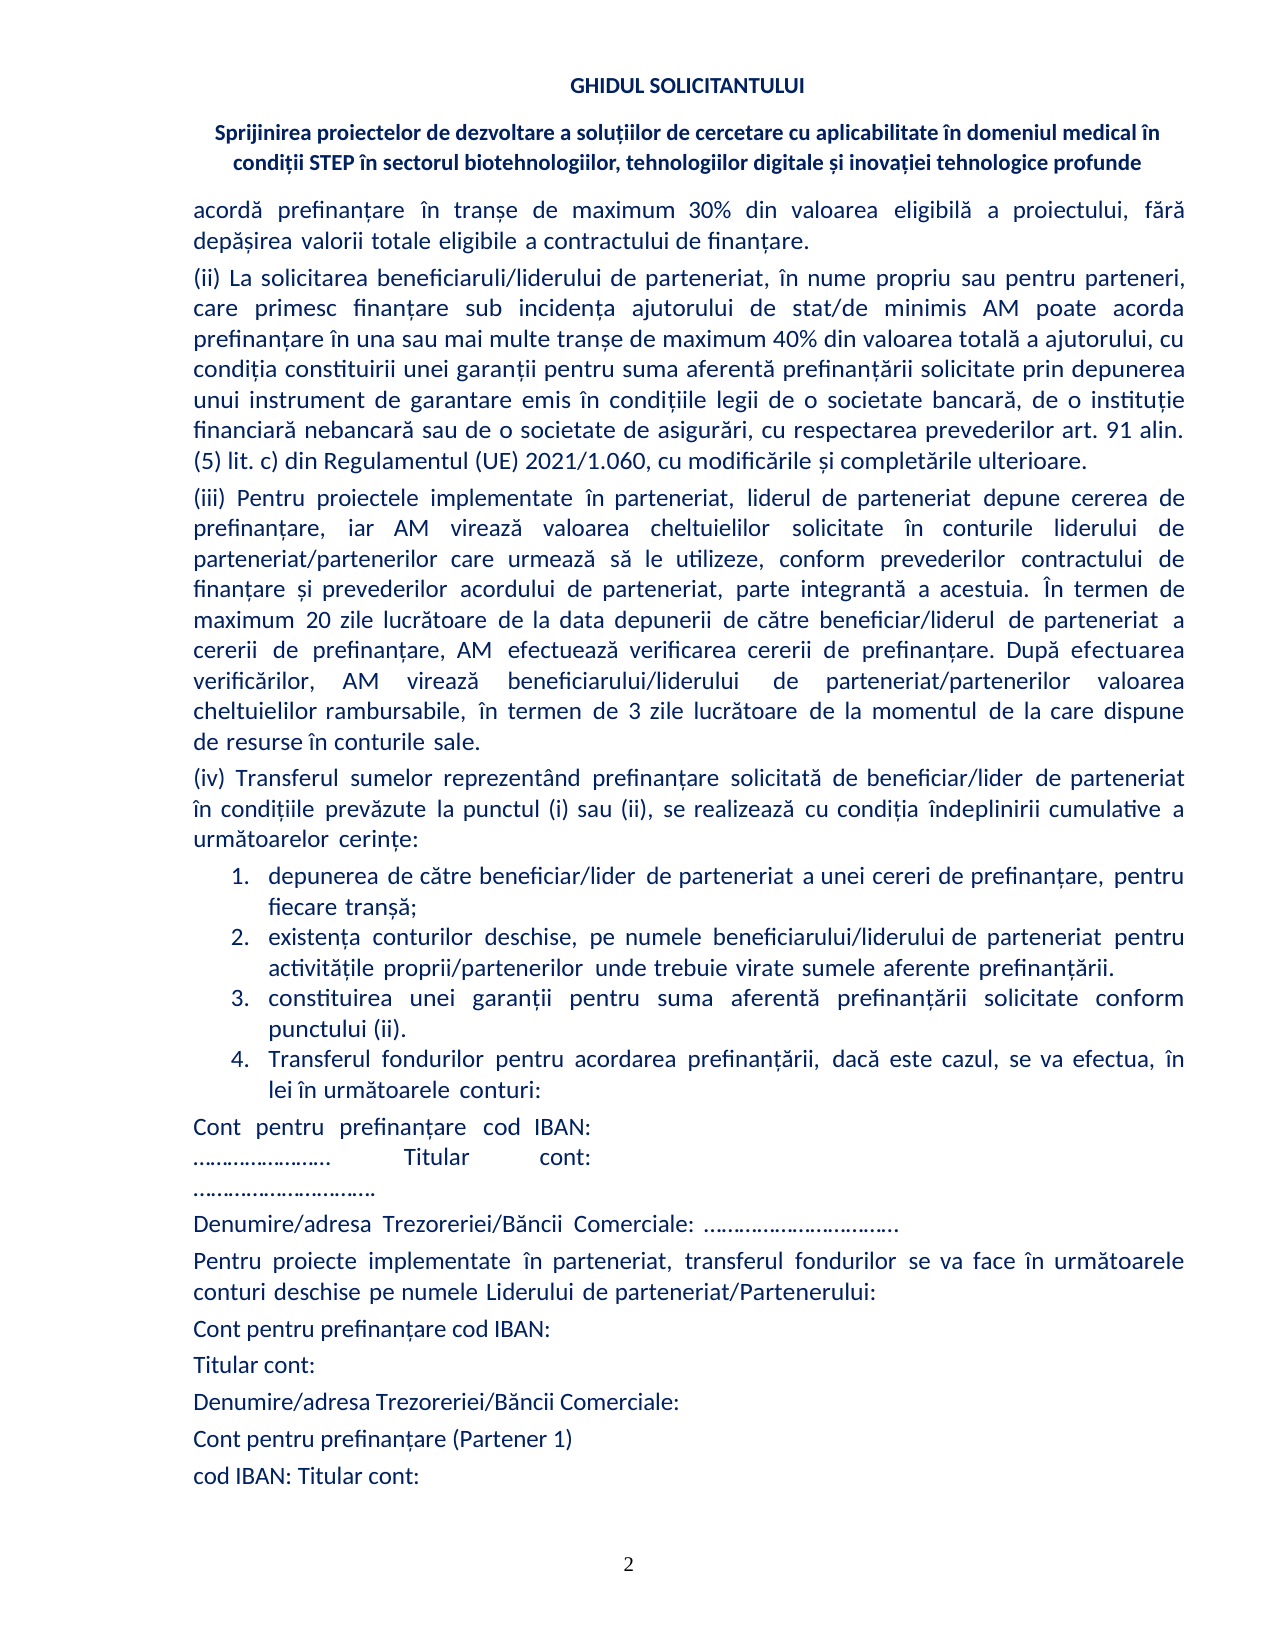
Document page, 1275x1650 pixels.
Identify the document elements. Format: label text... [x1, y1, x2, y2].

list existența conturilor deschise, pe numele beneficiarului/liderului de parteneriat pentru activitățile proprii/partenerilor unde trebuie virate sumele aferente prefinanțării. [231, 921, 1185, 982]
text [193, 1386, 1185, 1417]
text Cont pentru prefinanțare (Partener 1) [193, 1423, 1185, 1453]
text Cont pentru prefinanțare cod IBAN: …………………… Titular cont: …………………………. [193, 1111, 591, 1202]
text (iii) Pentru proiectele implementate în parteneriat, liderul de parteneriat depune cererea de prefinanţare, iar AM virează valoarea cheltuielilor solicitate în conturile liderului de parteneriat/partenerilor care urmează să le utilizeze, conform prevederilor contractului de finanţare şi prevederilor acordului de parteneriat, parte integrantă a acestuia. În termen de maximum 20 zile lucrătoare de la data depunerii de către beneficiar/liderul de parteneriat a cererii de prefinanțare, AM efectuează verificarea cererii de prefinanțare. După efectuarea verificărilor, AM virează beneficiarului/liderului de parteneriat/partenerilor valoarea cheltuielilor rambursabile, în termen de 3 zile lucrătoare de la momentul de la care dispune de resurse în conturile sale. [193, 482, 1185, 756]
list depunerea de către beneficiar/lider de parteneriat a unei cereri de prefinanțare, pentru fiecare tranșă; [231, 860, 1185, 921]
text (iv) Transferul sumelor reprezentând prefinanţare solicitată de beneficiar/lider de parteneriat în condiţiile prevăzute la punctul (i) sau (ii), se realizează cu condiţia îndeplinirii cumulative a următoarelor cerinţe: [193, 763, 1185, 854]
text Denumire/adresa Trezoreriei/Băncii Comerciale: …………………………… [193, 1209, 950, 1239]
text (ii) La solicitarea beneficiaruli/liderului de parteneriat, în nume propriu sau pentru parteneri, care primesc finanțare sub incidența ajutorului de stat/de minimis AM poate acorda prefinanțare în una sau mai multe tranșe de maximum 40% din valoarea totală a ajutorului, cu condiția constituirii unei garanții pentru suma aferentă prefinanțării solicitate prin depunerea unui instrument de garantare emis în condițiile legii de o societate bancară, de o instituție financiară nebancară sau de o societate de asigurări, cu respectarea prevederilor art. 91 alin. (5) lit. c) din Regulamentul (UE) 2021/1.060, cu modificările și completările ulterioare. [193, 262, 1186, 475]
list Transferul fondurilor pentru acordarea prefinanțării, dacă este cazul, se va efectua, în lei în următoarele conturi: [231, 1043, 1185, 1104]
text cod IBAN: Titular cont: [193, 1460, 1185, 1490]
text Cont pentru prefinanțare cod IBAN: [193, 1313, 1185, 1343]
list constituirea unei garanții pentru suma aferentă prefinanțării solicitate conform punctului (ii). [231, 982, 1185, 1043]
text Pentru proiecte implementate în parteneriat, transferul fondurilor se va face în următoarele conturi deschise pe numele Liderului de parteneriat/Partenerului: [193, 1245, 1185, 1306]
text Titular cont: [193, 1349, 1185, 1380]
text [193, 194, 1186, 256]
